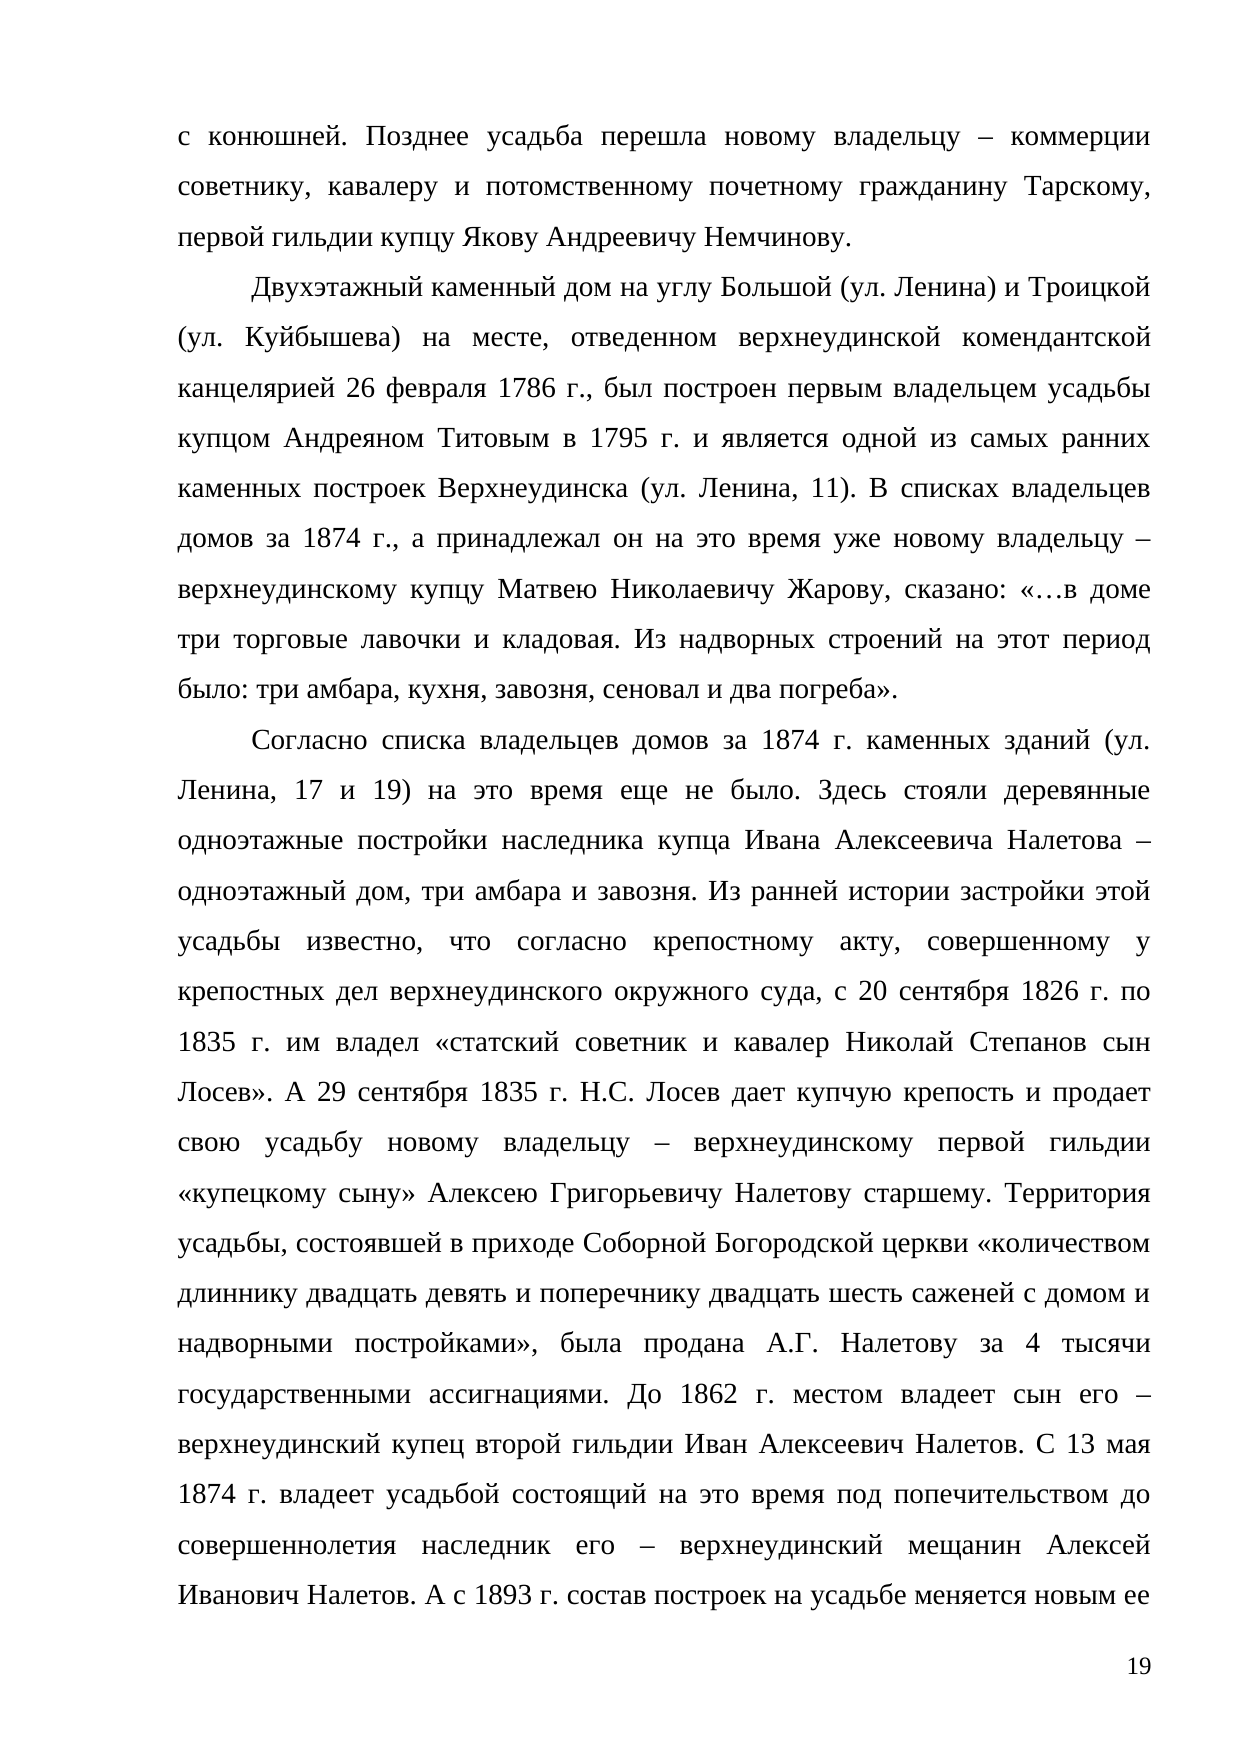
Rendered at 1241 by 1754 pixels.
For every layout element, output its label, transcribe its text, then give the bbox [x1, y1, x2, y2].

text Двухэтажный каменный дом на углу Большой (ул. Ленина) и Троицкой (ул. Куйбышева) на месте, отведенном верхнеудинской комендантской канцелярией 26 февраля ., был построен первым владельцем усадьбы купцом Андреяном Титовым в . и является одной из самых ранних каменных построек Верхнеудинска (ул. Ленина, 11). В списках владельцев домов за ., а принадлежал он на это время уже новому владельцу – верхнеудинскому купцу Матвею Николаевичу Жарову, сказано: «…в доме три торговые лавочки и кладовая. Из надворных строений на этот период было: три амбара, кухня, завозня, сеновал и два погреба». [177, 269, 1152, 705]
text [177, 118, 1152, 252]
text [177, 722, 1152, 1611]
